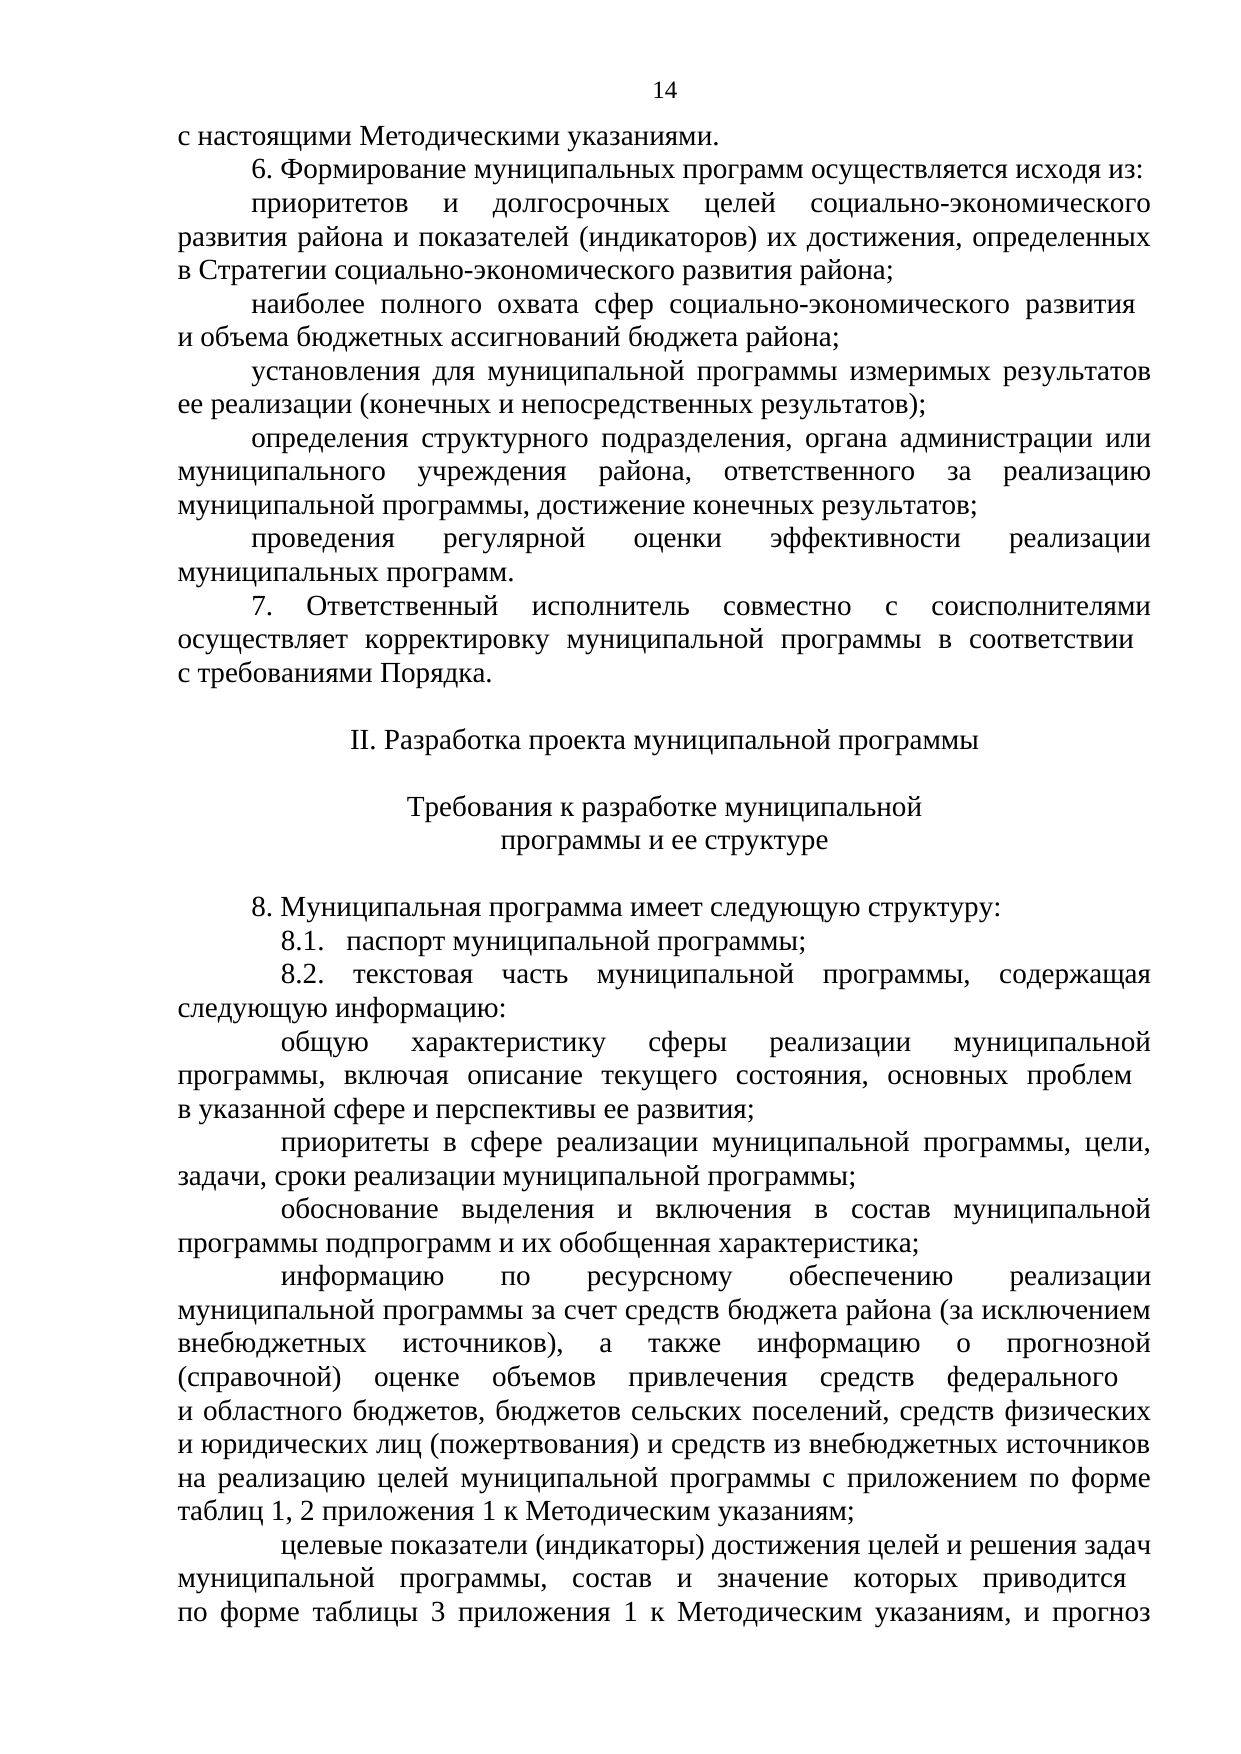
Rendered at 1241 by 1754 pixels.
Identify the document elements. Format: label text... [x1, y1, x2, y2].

text 8.2. текстовая часть муниципальной программы, содержащая следующую информацию: [177, 957, 1152, 1024]
text проведения регулярной оценки эффективности реализации муниципальных программ. [177, 521, 1152, 588]
text приоритеты в сфере реализации муниципальной программы, цели, задачи, сроки реализации муниципальной программы; [177, 1124, 1152, 1191]
text II. Разработка проекта муниципальной программы [177, 722, 1152, 755]
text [177, 1527, 1152, 1627]
text программы и ее структуре [177, 822, 1152, 856]
text информацию по ресурсному обеспечению реализации муниципальной программы за счет средств бюджета района (за исключением внебюджетных источников), а также информацию о прогнозной (справочной) оценке объемов привлечения средств федерального и областного бюджетов, бюджетов сельских поселений, средств физических и юридических лиц (пожертвования) и средств из внебюджетных источников на реализацию целей муниципальной программы с приложением по форме таблиц 1, 2 приложения 1 к Методическим указаниям; [177, 1258, 1152, 1527]
text обоснование выделения и включения в состав муниципальной программы подпрограмм и их обобщенная характеристика; [177, 1191, 1152, 1258]
text наиболее полного охвата сфер социально-экономического развития и объема бюджетных ассигнований бюджета района; [177, 286, 1152, 353]
text общую характеристику сферы реализации муниципальной программы, включая описание текущего состояния, основных проблем в указанной сфере и перспективы ее развития; [177, 1024, 1152, 1124]
text 8.1. паспорт муниципальной программы; [177, 923, 1152, 957]
text определения структурного подразделения, органа администрации или муниципального учреждения района, ответственного за реализацию муниципальной программы, достижение конечных результатов; [177, 420, 1152, 521]
text Требования к разработке муниципальной [177, 789, 1152, 822]
text установления для муниципальной программы измеримых результатов ее реализации (конечных и непосредственных результатов); [177, 353, 1152, 420]
text приоритетов и долгосрочных целей социально-экономического развития района и показателей (индикаторов) их достижения, определенных в Стратегии социально-экономического развития района; [177, 185, 1152, 286]
text 6. Формирование муниципальных программ осуществляется исходя из: [177, 152, 1152, 185]
text 7. Ответственный исполнитель совместно с соисполнителями осуществляет корректировку муниципальной программы в соответствии с требованиями Порядка. [177, 588, 1152, 688]
text 8. Муниципальная программа имеет следующую структуру: [177, 889, 1152, 923]
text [177, 118, 1152, 152]
